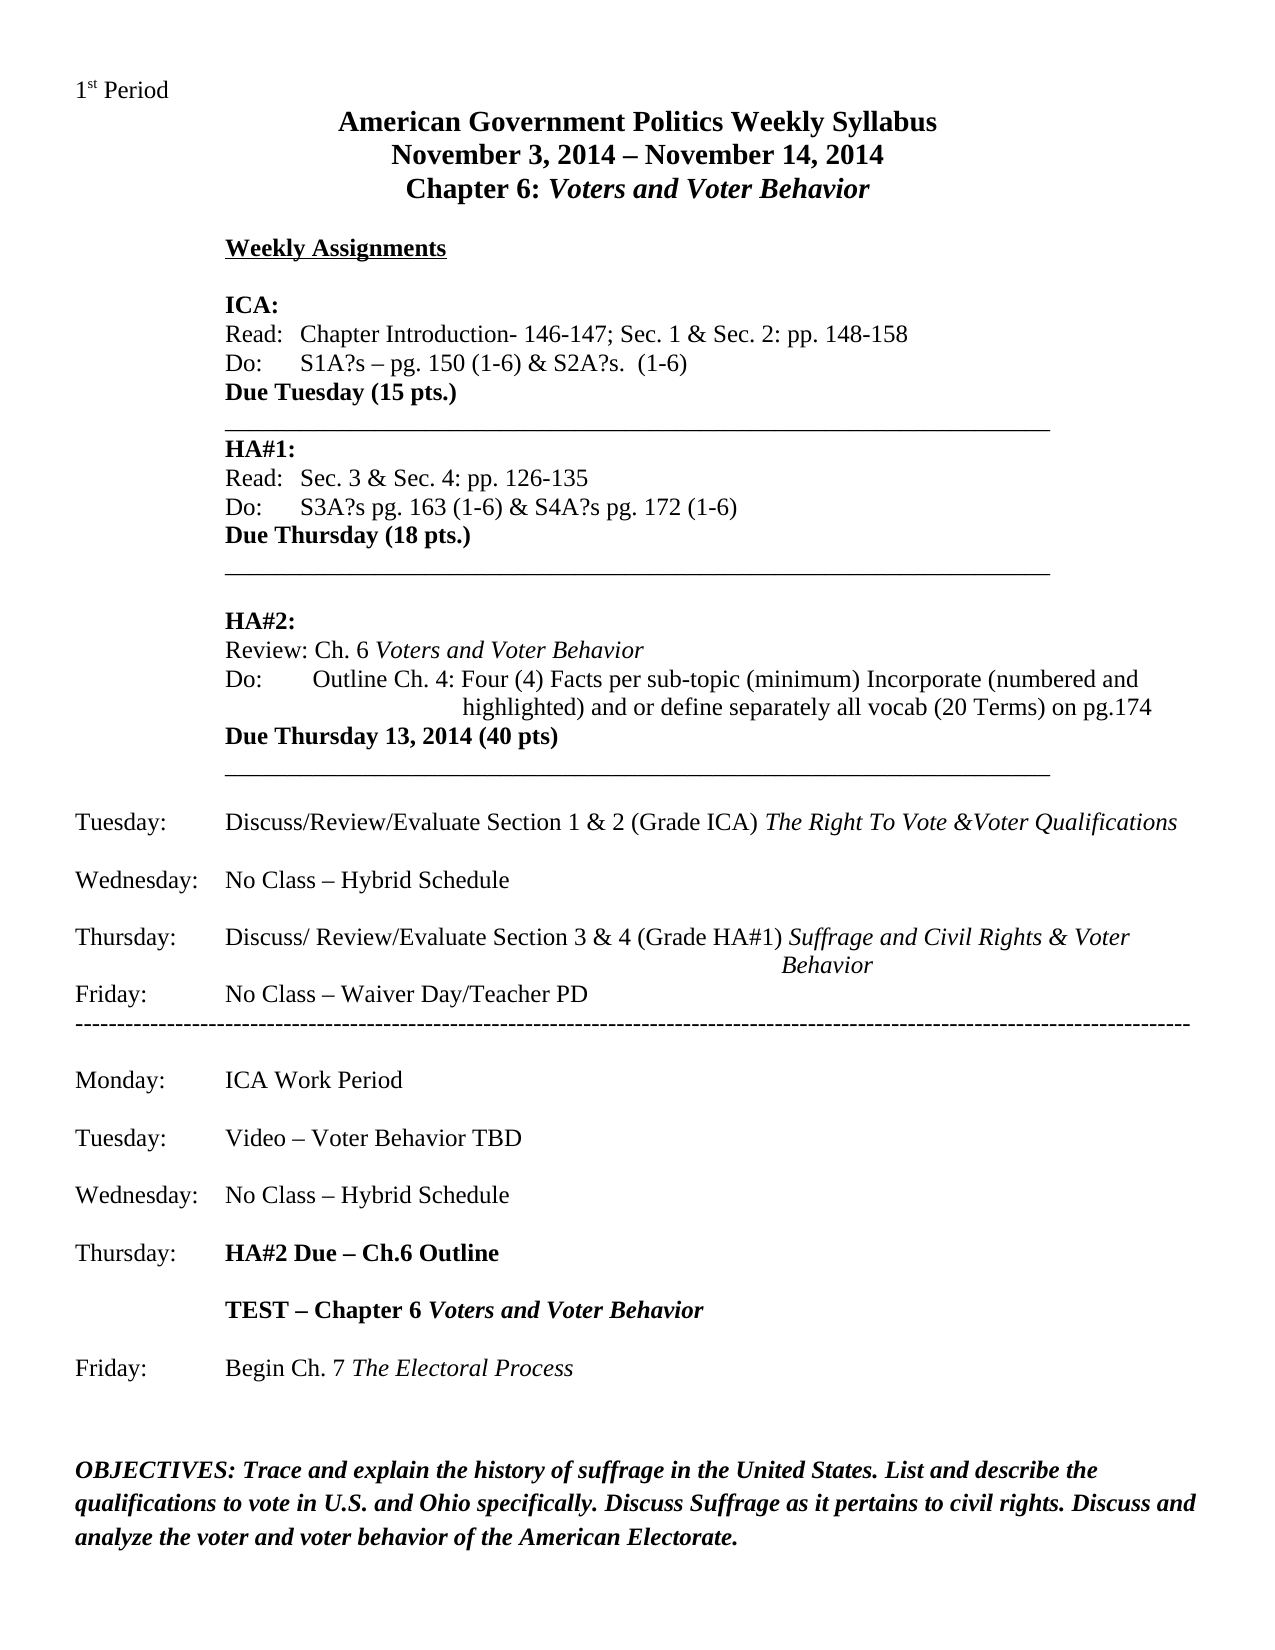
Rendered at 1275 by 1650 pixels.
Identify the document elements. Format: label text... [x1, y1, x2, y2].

text 1st Period [75, 75, 1200, 104]
text American Government Politics Weekly Syllabus [75, 104, 1200, 137]
text Wednesday: No Class – Hybrid Schedule [75, 1180, 1200, 1209]
text November 3, 2014 – November 14, 2014 [75, 137, 1200, 171]
text Monday: ICA Work Period [75, 1065, 1200, 1094]
text HA#2: [75, 606, 1200, 635]
text Friday: Begin Ch. 7 The Electoral Process [75, 1353, 1200, 1382]
text Tuesday: Discuss/Review/Evaluate Section 1 & 2 (Grade ICA) The Right To Vote &Voter Qualifications [75, 807, 1200, 836]
text Review: Ch. 6 Voters and Voter Behavior [150, 635, 1200, 664]
text Thursday: HA#2 Due – Ch.6 Outline [75, 1238, 1200, 1267]
text highlighted) and or define separately all vocab (20 Terms) on pg.174 [375, 692, 1200, 721]
text Behavior [750, 950, 1200, 979]
text Chapter 6: Voters and Voter Behavior [75, 171, 1200, 204]
text Do: S3A?s pg. 163 (1-6) & S4A?s pg. 172 (1-6) [150, 492, 1200, 521]
text Wednesday: No Class – Hybrid Schedule [75, 865, 1200, 894]
text -------------------------------------------------------------------------------------------------------------------------------------- [75, 1008, 1200, 1037]
text Thursday: Discuss/ Review/Evaluate Section 3 & 4 (Grade HA#1) Suffrage and Civil Rights & Voter [75, 922, 1200, 950]
text Due Thursday (18 pts.) __________________________________________________________________ [225, 521, 1200, 606]
text Due Tuesday (15 pts.) __________________________________________________________________ HA#1: Read: Sec. 3 & Sec. 4: pp. 126-135 [150, 377, 1200, 492]
text Do: S1A?s – pg. 150 (1-6) & S2A?s. (1-6) [225, 348, 1200, 377]
text __________________________________________________________________ [225, 750, 1200, 779]
text TEST – Chapter 6 Voters and Voter Behavior [150, 1295, 1200, 1324]
text Weekly Assignments [150, 233, 1200, 262]
text Do: Outline Ch. 4: Four (4) Facts per sub-topic (minimum) Incorporate (numbered and [225, 664, 1200, 692]
text Due Thursday 13, 2014 (40 pts) [75, 721, 1200, 750]
text Read: Chapter Introduction- 146-147; Sec. 1 & Sec. 2: pp. 148-158 [225, 319, 1200, 348]
text ICA: [150, 291, 1200, 319]
text Tuesday: Video – Voter Behavior TBD [75, 1123, 1200, 1152]
text Friday: No Class – Waiver Day/Teacher PD [75, 979, 1200, 1008]
